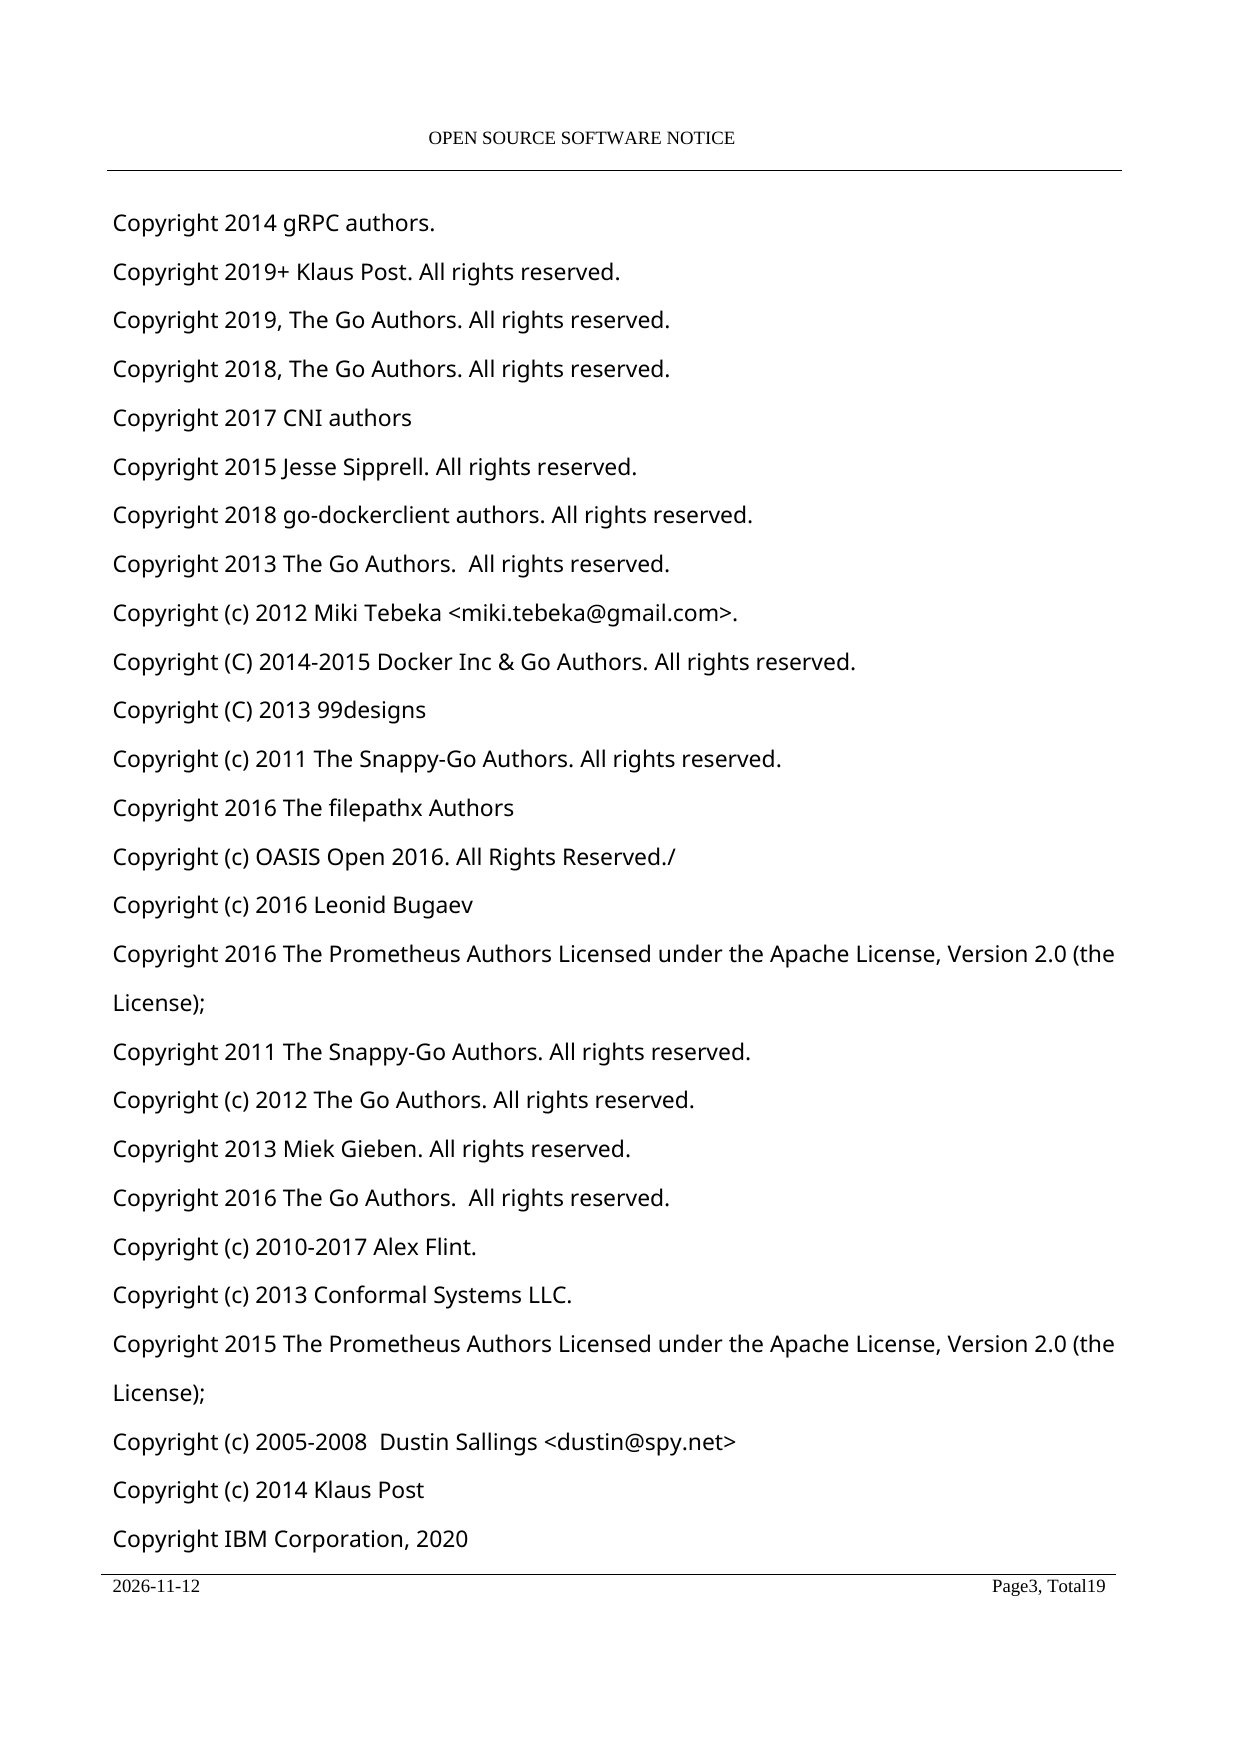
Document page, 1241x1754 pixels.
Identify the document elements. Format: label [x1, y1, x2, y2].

text [112, 206, 1128, 1555]
